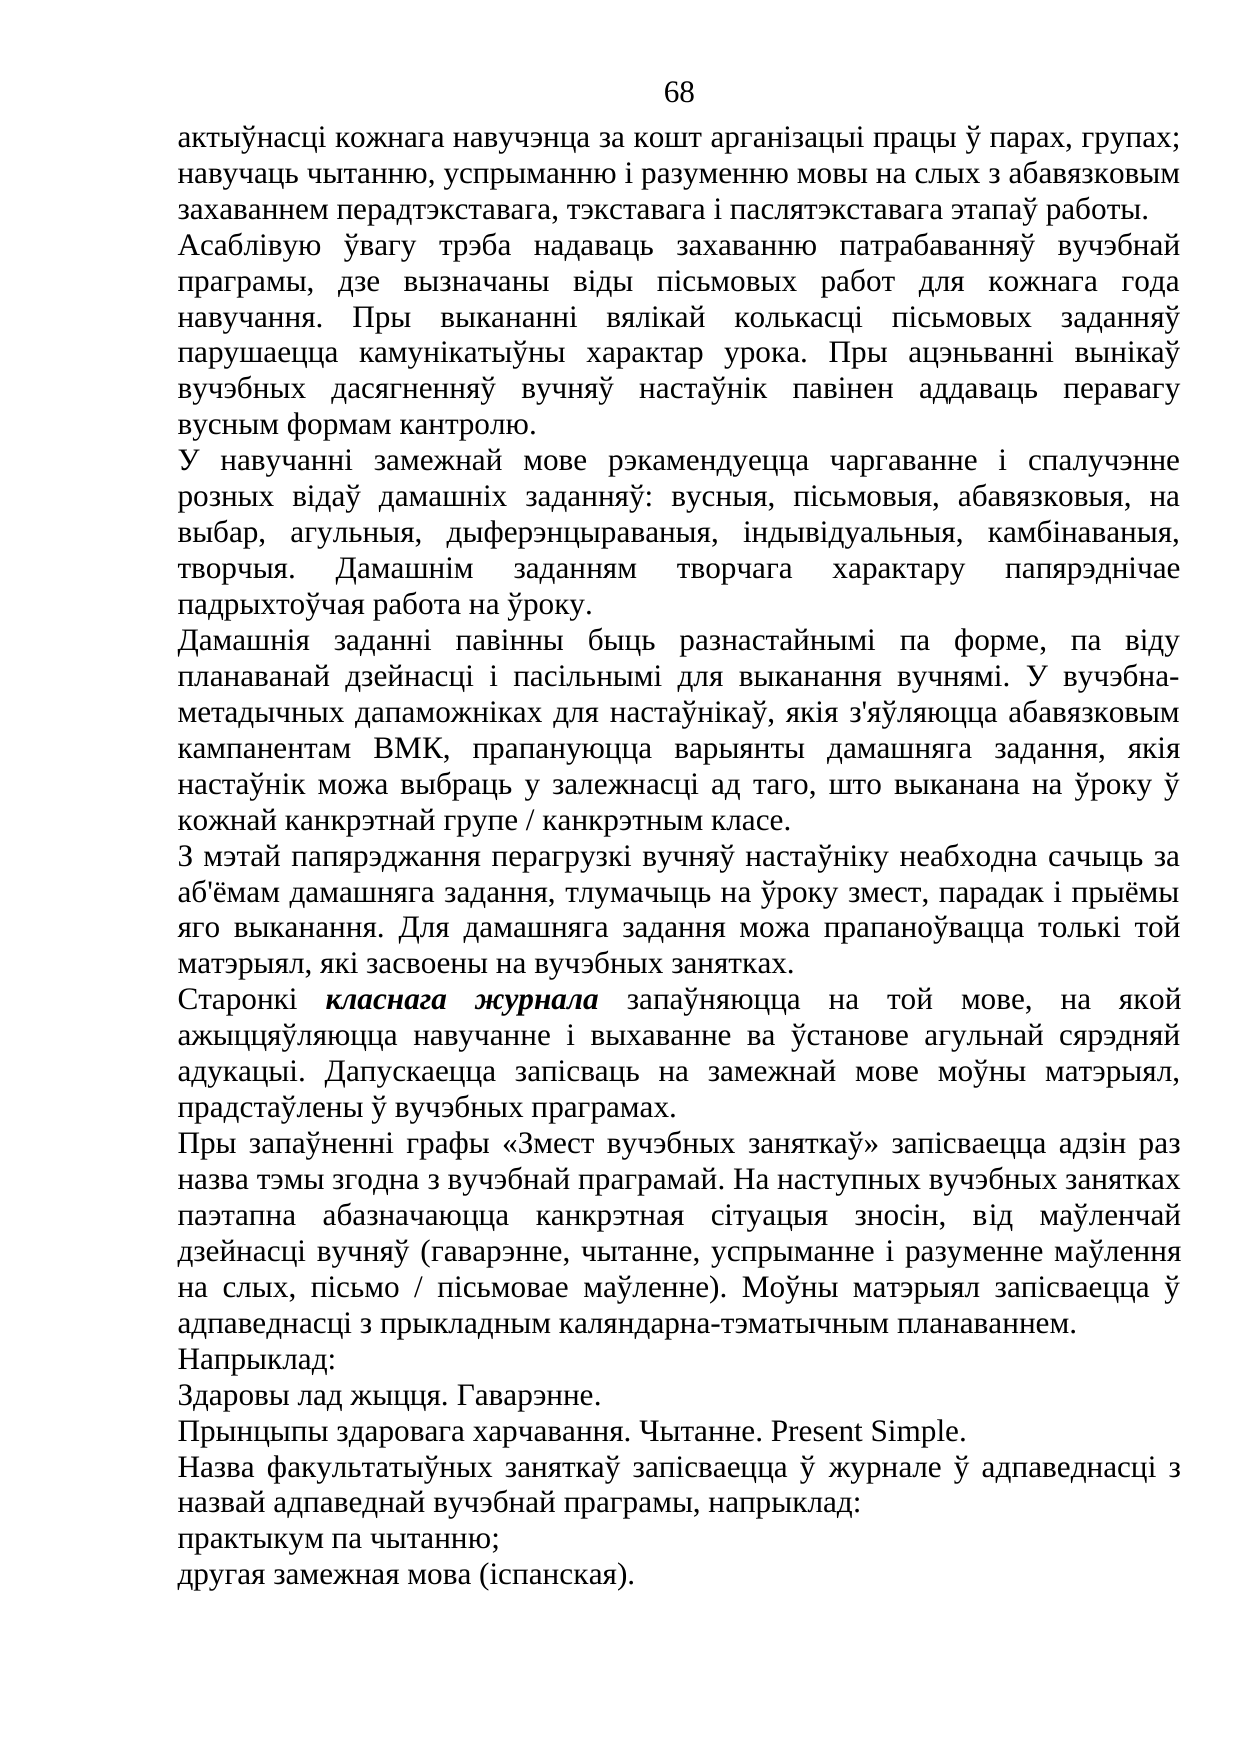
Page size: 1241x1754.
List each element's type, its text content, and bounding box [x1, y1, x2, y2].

text Напрыклад: [177, 1340, 1181, 1376]
text Асаблівую ўвагу трэба надаваць захаванню патрабаванняў вучэбнай праграмы, дзе вызначаны віды пісьмовых работ для кожнага года навучання. Пры выкананні вялікай колькасці пісьмовых заданняў парушаецца камунікатыўны характар урока. Пры ацэньванні вынікаў вучэбных дасягненняў вучняў настаўнік павінен аддаваць перавагу вусным формам кантролю. [177, 226, 1181, 442]
text Назва факультатыўных заняткаў запісваецца ў журнале ў адпаведнасці з назвай адпаведнай вучэбнай праграмы, напрыклад: [177, 1448, 1181, 1520]
text другая замежная мова (іспанская). [177, 1556, 1181, 1592]
text У навучанні замежнай мове рэкамендуецца чаргаванне і спалучэнне розных відаў дамашніх заданняў: вусныя, пісьмовыя, абавязковыя, на выбар, агульныя, дыферэнцыраваныя, індывідуальныя, камбінаваныя, творчыя. Дамашнім заданням творчага характару папярэднічае падрыхтоўчая работа на ўроку. [177, 442, 1181, 621]
text Дамашнія заданні павінны быць разнастайнымі па форме, па віду планаванай дзейнасці і пасільнымі для выканання вучнямі. У вучэбна-метадычных дапаможніках для настаўнікаў, якія з'яўляюцца абавязковым кампанентам ВМК, прапануюцца варыянты дамашняга задання, якія настаўнік можа выбраць у залежнасці ад таго, што выканана на ўроку ў кожнай канкрэтнай групе / канкрэтным класе. [177, 621, 1181, 837]
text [177, 118, 1181, 226]
text Старонкі класнага журнала запаўняюцца на той мове, на якой ажыццяўляюцца навучанне і выхаванне ва ўстанове агульнай сярэдняй адукацыі. Дапускаецца запісваць на замежнай мове моўны матэрыял, прадстаўлены ў вучэбных праграмах. [177, 981, 1181, 1124]
text практыкум па чытанню; [177, 1520, 1181, 1556]
text З мэтай папярэджання перагрузкі вучняў настаўніку неабходна сачыць за аб'ёмам дамашняга задання, тлумачыць на ўроку змест, парадак і прыёмы яго выканання. Для дамашняга задання можа прапаноўвацца толькі той матэрыял, які засвоены на вучэбных занятках. [177, 837, 1181, 981]
text Прынцыпы здаровага харчавання. Чытанне. Present Simple. [177, 1412, 1181, 1448]
text Здаровы лад жыцця. Гаварэнне. [177, 1376, 1181, 1412]
text Пры запаўненні графы «Змест вучэбных заняткаў» запісваецца адзін раз назва тэмы згодна з вучэбнай праграмай. На наступных вучэбных занятках паэтапна абазначаюцца канкрэтная сітуацыя зносін, від маўленчай дзейнасці вучняў (гаварэнне, чытанне, успрыманне і разуменне маўлення на слых, пісьмо / пісьмовае маўленне). Моўны матэрыял запісваецца ў адпаведнасці з прыкладным каляндарна-тэматычным планаваннем. [177, 1124, 1181, 1340]
